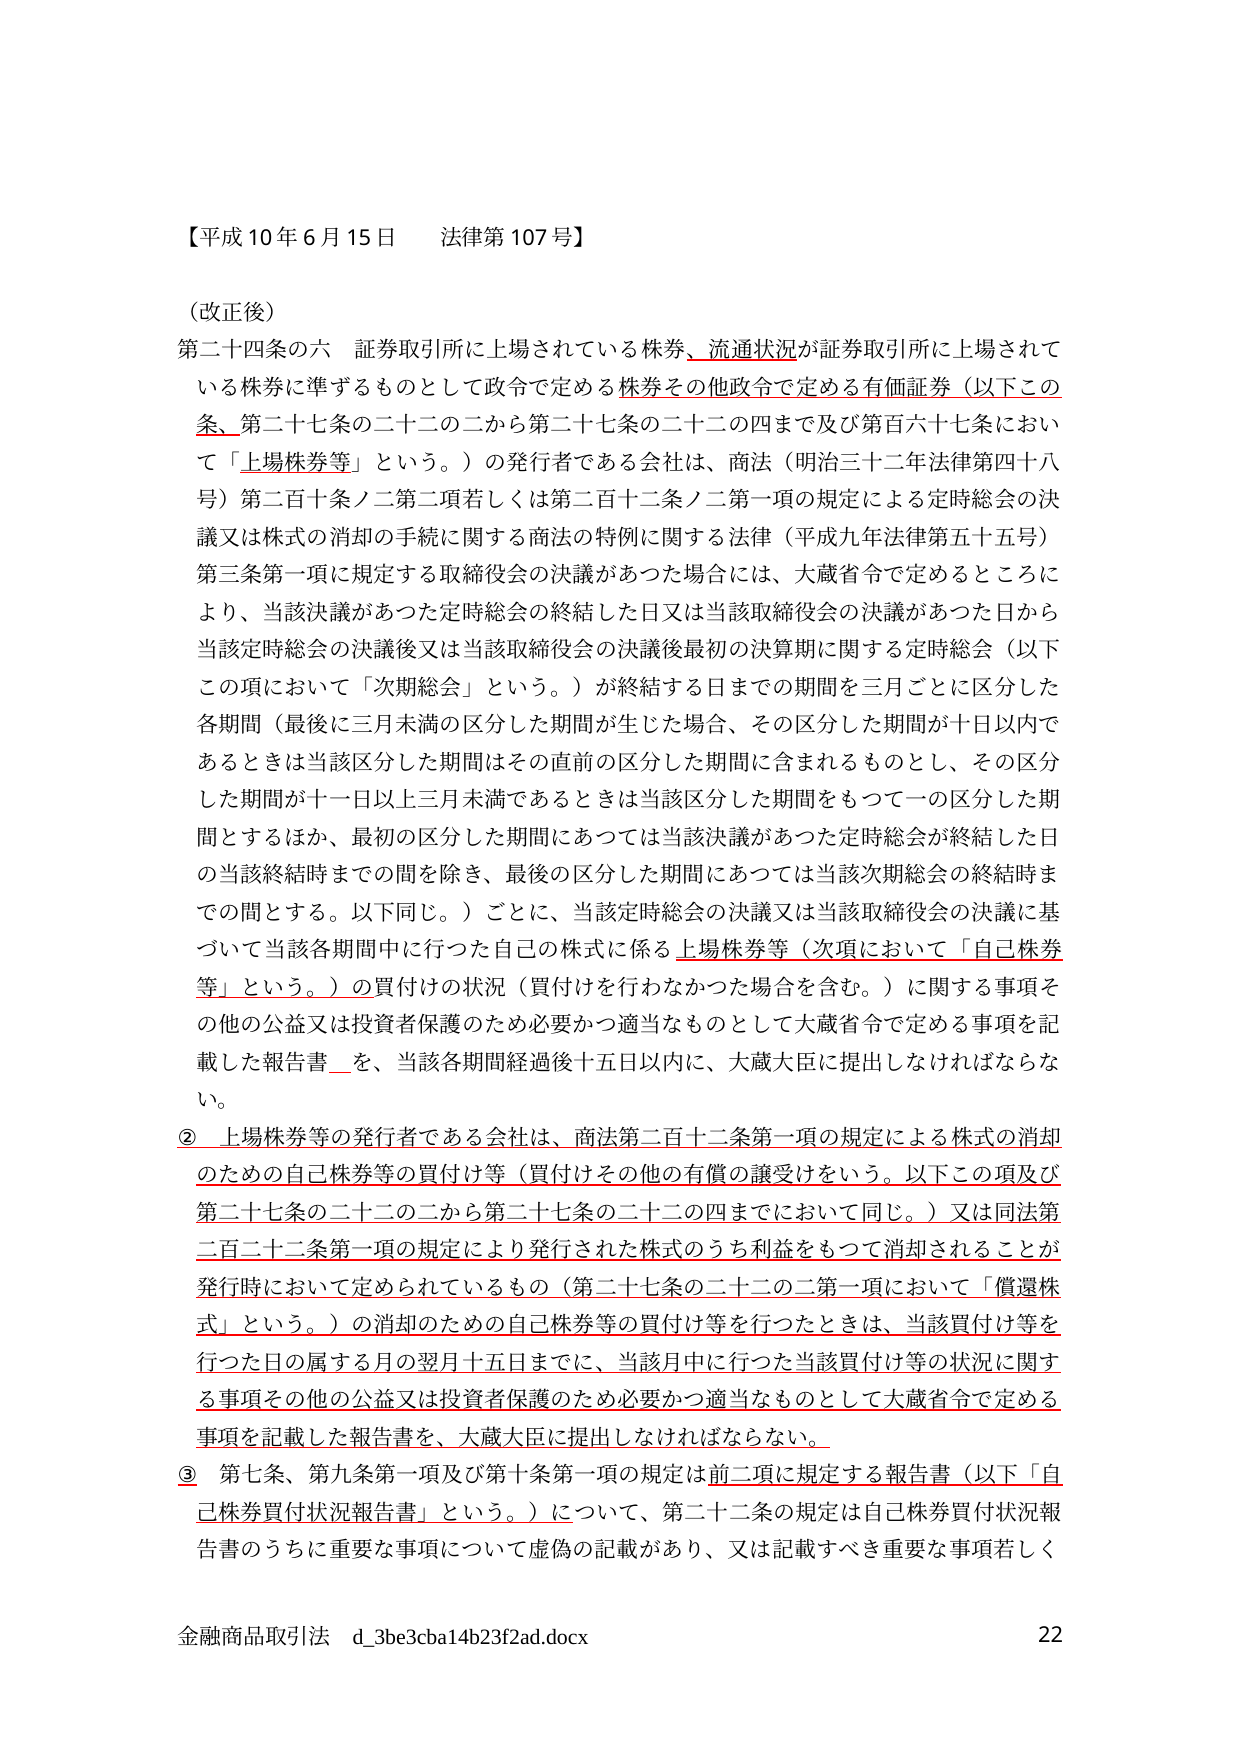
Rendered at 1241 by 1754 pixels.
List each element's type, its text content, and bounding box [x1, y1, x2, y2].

text 第二十四条の六 証券取引所に上場されている株券、流通状況が証券取引所に上場されている株券に準ずるものとして政令で定める株券その他政令で定める有価証券（以下この条、第二十七条の二十二の二から第二十七条の二十二の四まで及び第百六十七条において「上場株券等」という。）の発行者である会社は、商法（明治三十二年法律第四十八号）第二百十条ノ二第二項若しくは第二百十二条ノ二第一項の規定による定時総会の決議又は株式の消却の手続に関する商法の特例に関する法律（平成九年法律第五十五号）第三条第一項に規定する取締役会の決議があつた場合には、大蔵省令で定めるところにより、当該決議があつた定時総会の終結した日又は当該取締役会の決議があつた日から当該定時総会の決議後又は当該取締役会の決議後最初の決算期に関する定時総会（以下この項において「次期総会」という。）が終結する日までの期間を三月ごとに区分した各期間（最後に三月未満の区分した期間が生じた場合、その区分した期間が十日以内であるときは当該区分した期間はその直前の区分した期間に含まれるものとし、その区分した期間が十一日以上三月未満であるときは当該区分した期間をもつて一の区分した期間とするほか、最初の区分した期間にあつては当該決議があつた定時総会が終結した日の当該終結時までの間を除き、最後の区分した期間にあつては当該次期総会の終結時までの間とする。以下同じ。）ごとに、当該定時総会の決議又は当該取締役会の決議に基づいて当該各期間中に行つた自己の株式に係る上場株券等（次項において「自己株券等」という。）の買付けの状況（買付けを行わなかつた場合を含む。）に関する事項その他の公益又は投資者保護のため必要かつ適当なものとして大蔵省令で定める事項を記載した報告書 を、当該各期間経過後十五日以内に、大蔵大臣に提出しなければならない。 [177, 329, 1063, 1117]
text （改正後） [177, 292, 1063, 329]
text ② 上場株券等の発行者である会社は、商法第二百十二条第一項の規定による株式の消却のための自己株券等の買付け等（買付けその他の有償の譲受けをいう。以下この項及び第二十七条の二十二の二から第二十七条の二十二の四までにおいて同じ。）又は同法第二百二十二条第一項の規定により発行された株式のうち利益をもつて消却されることが発行時において定められているもの（第二十七条の二十二の二第一項において「償還株式」という。）の消却のための自己株券等の買付け等を行つたときは、当該買付け等を行つた日の属する月の翌月十五日までに、当該月中に行つた当該買付け等の状況に関する事項その他の公益又は投資者保護のため必要かつ適当なものとして大蔵省令で定める事項を記載した報告書を、大蔵大臣に提出しなければならない。 [177, 1117, 1063, 1454]
text 【平成10年6月15日 法律第107号】 [177, 217, 1063, 254]
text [177, 1454, 1063, 1567]
